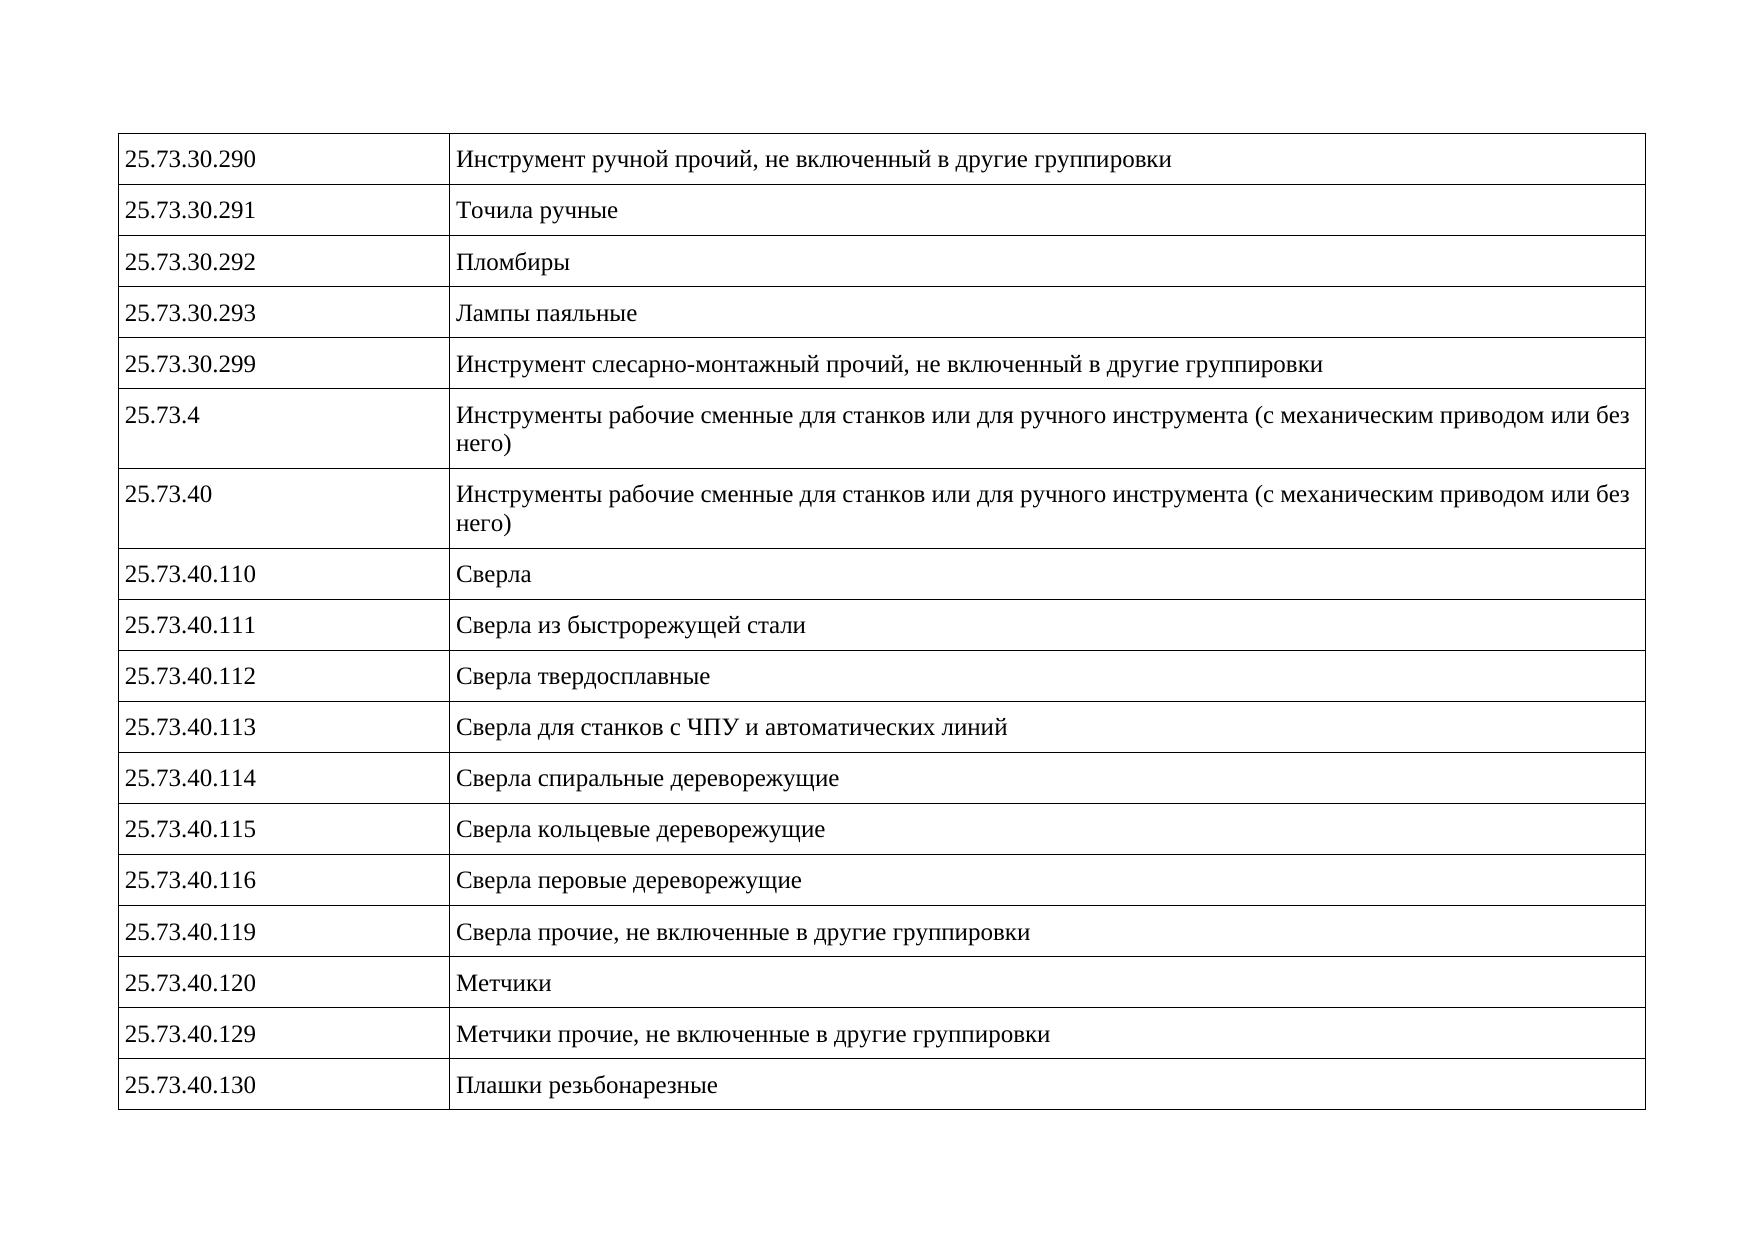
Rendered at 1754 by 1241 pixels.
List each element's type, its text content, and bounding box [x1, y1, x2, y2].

table_cell Инструменты рабочие сменные для станков или для ручного инструмента (с механическим приводом или без него) [450, 389, 1645, 468]
table_cell Метчики прочие, не включенные в другие группировки [450, 1008, 1645, 1058]
table_cell Точила ручные [450, 185, 1645, 235]
table_cell 25.73.40.130 [119, 1059, 449, 1109]
table_cell Сверла кольцевые дереворежущие [450, 804, 1645, 854]
table_cell Сверла спиральные дереворежущие [450, 753, 1645, 803]
table_cell 25.73.40.115 [119, 804, 449, 854]
table_cell 25.73.40.112 [119, 651, 449, 701]
table_cell 25.73.30.290 [119, 134, 449, 184]
table_cell 25.73.30.299 [119, 338, 449, 388]
table_cell 25.73.30.292 [119, 236, 449, 286]
table_cell 25.73.30.291 [119, 185, 449, 235]
table_cell Сверла из быстрорежущей стали [450, 600, 1645, 650]
table_cell Инструмент слесарно-монтажный прочий, не включенный в другие группировки [450, 338, 1645, 388]
table_cell Лампы паяльные [450, 287, 1645, 337]
table_cell 25.73.40.111 [119, 600, 449, 650]
table_cell 25.73.40.110 [119, 549, 449, 599]
table_cell Сверла перовые дереворежущие [450, 855, 1645, 905]
table_cell Сверла для станков с ЧПУ и автоматических линий [450, 702, 1645, 752]
table_cell Пломбиры [450, 236, 1645, 286]
table_cell Сверла [450, 549, 1645, 599]
table_cell 25.73.40 [119, 469, 449, 548]
table_cell Плашки резьбонарезные [450, 1059, 1645, 1109]
table_cell 25.73.40.113 [119, 702, 449, 752]
table_cell Инструмент ручной прочий, не включенный в другие группировки [450, 134, 1645, 184]
table_cell 25.73.30.293 [119, 287, 449, 337]
table_cell 25.73.40.119 [119, 906, 449, 956]
table_cell 25.73.4 [119, 389, 449, 468]
table_cell Инструменты рабочие сменные для станков или для ручного инструмента (с механическим приводом или без него) [450, 469, 1645, 548]
table_cell Сверла прочие, не включенные в другие группировки [450, 906, 1645, 956]
table_cell Метчики [450, 957, 1645, 1007]
table_cell 25.73.40.120 [119, 957, 449, 1007]
table_cell 25.73.40.116 [119, 855, 449, 905]
table_cell 25.73.40.129 [119, 1008, 449, 1058]
table_cell 25.73.40.114 [119, 753, 449, 803]
table_cell Сверла твердосплавные [450, 651, 1645, 701]
